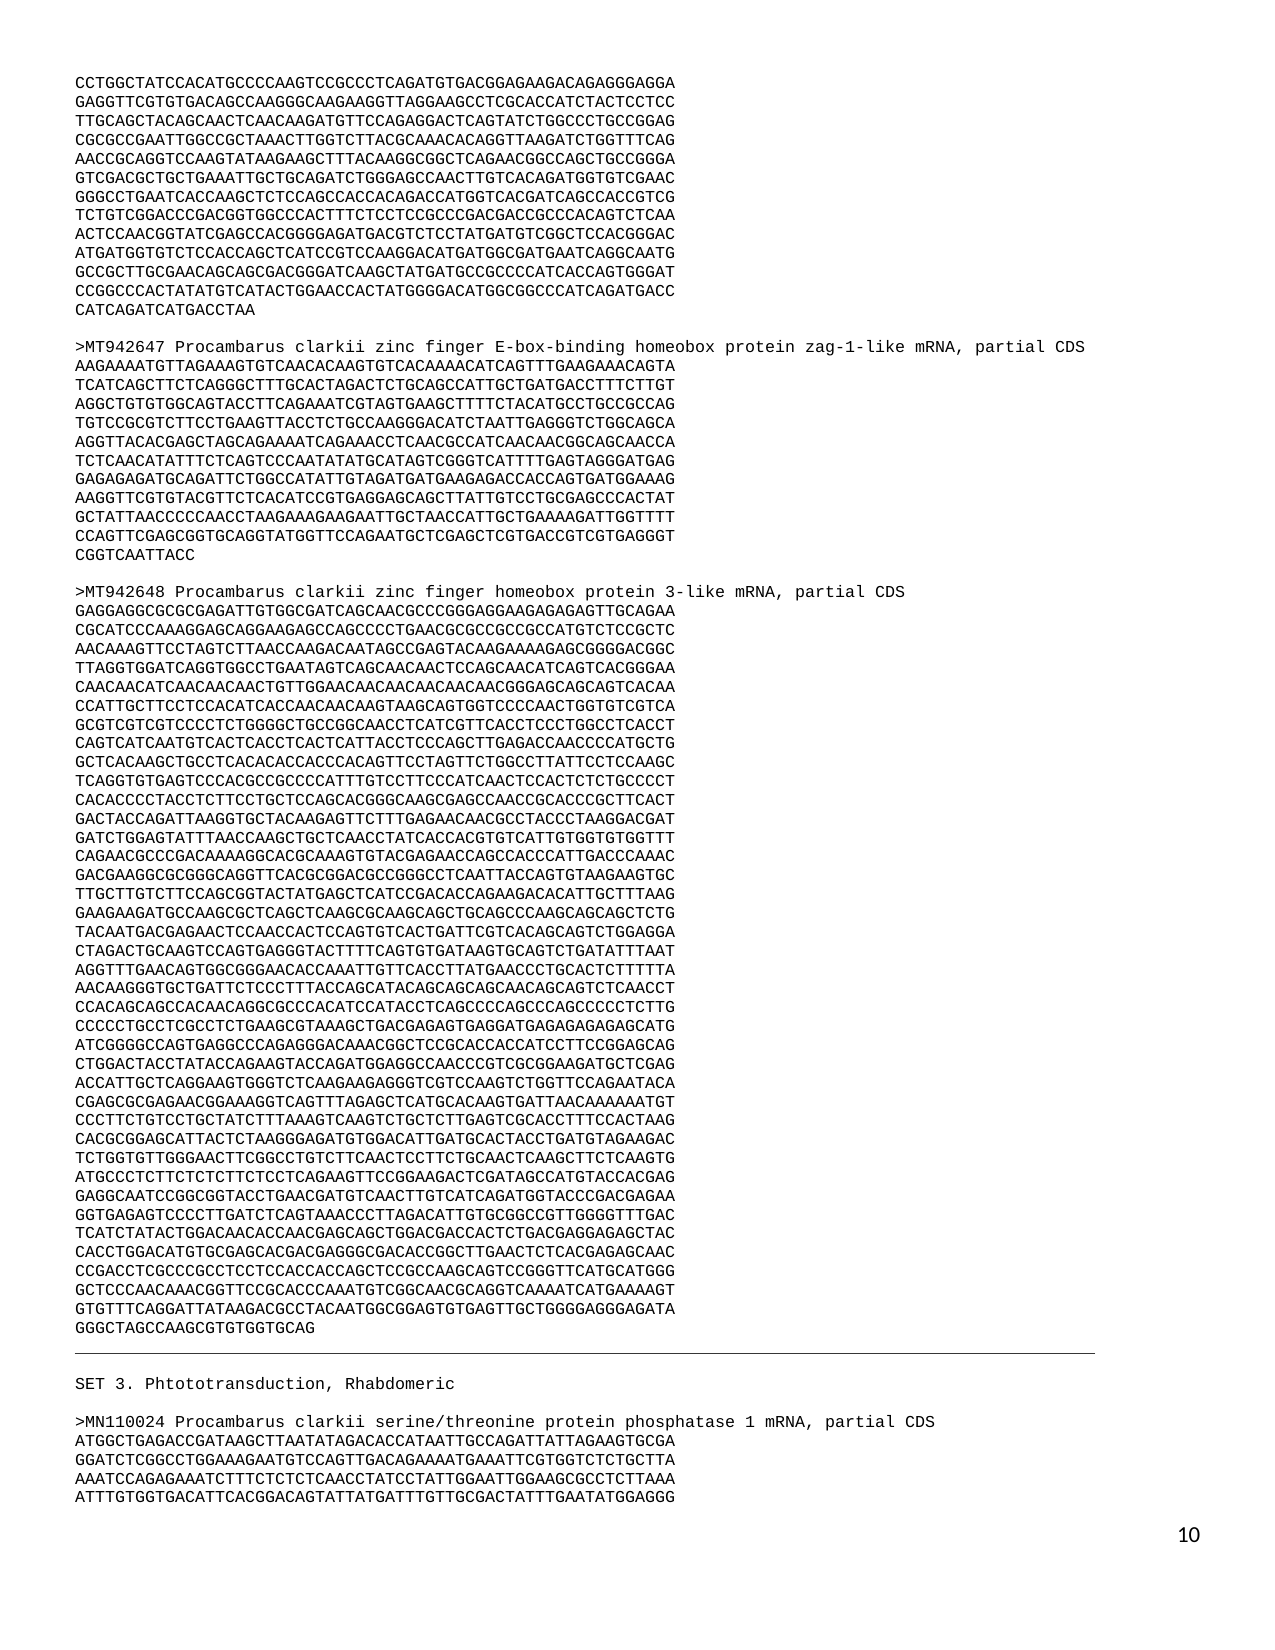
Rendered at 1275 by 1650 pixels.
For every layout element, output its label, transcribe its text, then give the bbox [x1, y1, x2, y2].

text CAACAACATCAACAACAACTGTTGGAACAACAACAACAACAACGGGAGCAGCAGTCACAA [75, 678, 1200, 697]
text CTGGACTACCTATACCAGAAGTACCAGATGGAGGCCAACCCGTCGCGGAAGATGCTCGAG [75, 1055, 1200, 1074]
text CAGAACGCCCGACAAAAGGCACGCAAAGTGTACGAGAACCAGCCACCCATTGACCCAAAC [75, 848, 1200, 867]
text ACTCCAACGGTATCGAGCCACGGGGAGATGACGTCTCCTATGATGTCGGCTCCACGGGAC [75, 226, 1200, 245]
text TCAGGTGTGAGTCCCACGCCGCCCCATTTGTCCTTCCCATCAACTCCACTCTCTGCCCCT [75, 773, 1200, 791]
text CACCTGGACATGTGCGAGCACGACGAGGGCGACACCGGCTTGAACTCTCACGAGAGCAAC [75, 1244, 1200, 1263]
text TCTGTCGGACCCGACGGTGGCCCACTTTCTCCTCCGCCCGACGACCGCCCACAGTCTCAA [75, 207, 1200, 226]
text CGGTCAATTACC [75, 546, 1200, 565]
text TCATCTATACTGGACAACACCAACGAGCAGCTGGACGACCACTCTGACGAGGAGAGCTAC [75, 1225, 1200, 1244]
text CCACAGCAGCCACAACAGGCGCCCACATCCATACCTCAGCCCCAGCCCAGCCCCCTCTTG [75, 999, 1200, 1018]
text CCTGGCTATCCACATGCCCCAAGTCCGCCCTCAGATGTGACGGAGAAGACAGAGGGAGGA [75, 75, 1200, 94]
text CCGACCTCGCCCGCCTCCTCCACCACCAGCTCCGCCAAGCAGTCCGGGTTCATGCATGGG [75, 1263, 1200, 1282]
text ATGGCTGAGACCGATAAGCTTAATATAGACACCATAATTGCCAGATTATTAGAAGTGCGA [75, 1432, 1200, 1451]
text CCAGTTCGAGCGGTGCAGGTATGGTTCCAGAATGCTCGAGCTCGTGACCGTCGTGAGGGT [75, 527, 1200, 546]
text AACCGCAGGTCCAAGTATAAGAAGCTTTACAAGGCGGCTCAGAACGGCCAGCTGCCGGGA [75, 150, 1200, 169]
text >MN110024 Procambarus clarkii serine/threonine protein phosphatase 1 mRNA, partial CDS [75, 1414, 1200, 1432]
text CCCTTCTGTCCTGCTATCTTTAAAGTCAAGTCTGCTCTTGAGTCGCACCTTTCCACTAAG [75, 1112, 1200, 1131]
text ATGCCCTCTTCTCTCTTCTCCTCAGAAGTTCCGGAAGACTCGATAGCCATGTACCACGAG [75, 1168, 1200, 1187]
text CCCCCTGCCTCGCCTCTGAAGCGTAAAGCTGACGAGAGTGAGGATGAGAGAGAGAGCATG [75, 1018, 1200, 1037]
text GGTGAGAGTCCCCTTGATCTCAGTAAACCCTTAGACATTGTGCGGCCGTTGGGGTTTGAC [75, 1206, 1200, 1225]
text GAAGAAGATGCCAAGCGCTCAGCTCAAGCGCAAGCAGCTGCAGCCCAAGCAGCAGCTCTG [75, 904, 1200, 923]
text AGGCTGTGTGGCAGTACCTTCAGAAATCGTAGTGAAGCTTTTCTACATGCCTGCCGCCAG [75, 396, 1200, 414]
text AACAAAGTTCCTAGTCTTAACCAAGACAATAGCCGAGTACAAGAAAAGAGCGGGGACGGC [75, 641, 1200, 659]
text AGGTTTGAACAGTGGCGGGAACACCAAATTGTTCACCTTATGAACCCTGCACTCTTTTTA [75, 961, 1200, 980]
text CGCGCCGAATTGGCCGCTAAACTTGGTCTTACGCAAACACAGGTTAAGATCTGGTTTCAG [75, 132, 1200, 150]
text CATCAGATCATGACCTAA [75, 301, 1200, 320]
text CGAGCGCGAGAACGGAAAGGTCAGTTTAGAGCTCATGCACAAGTGATTAACAAAAAATGT [75, 1093, 1200, 1112]
text CACACCCCTACCTCTTCCTGCTCCAGCACGGGCAAGCGAGCCAACCGCACCCGCTTCACT [75, 791, 1200, 810]
text ACCATTGCTCAGGAAGTGGGTCTCAAGAAGAGGGTCGTCCAAGTCTGGTTCCAGAATACA [75, 1074, 1200, 1093]
text ATTTGTGGTGACATTCACGGACAGTATTATGATTTGTTGCGACTATTTGAATATGGAGGG [75, 1489, 1200, 1508]
text ATCGGGGCCAGTGAGGCCCAGAGGGACAAACGGCTCCGCACCACCATCCTTCCGGAGCAG [75, 1037, 1200, 1055]
text GAGGTTCGTGTGACAGCCAAGGGCAAGAAGGTTAGGAAGCCTCGCACCATCTACTCCTCC [75, 94, 1200, 113]
text >MT942647 Procambarus clarkii zinc finger E-box-binding homeobox protein zag-1-like mRNA, partial CDS [75, 339, 1200, 358]
text GACGAAGGCGCGGGCAGGTTCACGCGGACGCCGGGCCTCAATTACCAGTGTAAGAAGTGC [75, 867, 1200, 886]
text GAGAGAGATGCAGATTCTGGCCATATTGTAGATGATGAAGAGACCACCAGTGATGGAAAG [75, 471, 1200, 490]
text SET 3. Phtototransduction, Rhabdomeric [75, 1376, 1200, 1395]
text TTAGGTGGATCAGGTGGCCTGAATAGTCAGCAACAACTCCAGCAACATCAGTCACGGGAA [75, 659, 1200, 678]
text GCCGCTTGCGAACAGCAGCGACGGGATCAAGCTATGATGCCGCCCCATCACCAGTGGGAT [75, 263, 1200, 282]
text GTCGACGCTGCTGAAATTGCTGCAGATCTGGGAGCCAACTTGTCACAGATGGTGTCGAAC [75, 169, 1200, 188]
text GCTCCCAACAAACGGTTCCGCACCCAAATGTCGGCAACGCAGGTCAAAATCATGAAAAGT [75, 1282, 1200, 1301]
text AAGAAAATGTTAGAAAGTGTCAACACAAGTGTCACAAAACATCAGTTTGAAGAAACAGTA [75, 358, 1200, 377]
text GAGGCAATCCGGCGGTACCTGAACGATGTCAACTTGTCATCAGATGGTACCCGACGAGAA [75, 1187, 1200, 1206]
text CAGTCATCAATGTCACTCACCTCACTCATTACCTCCCAGCTTGAGACCAACCCCATGCTG [75, 735, 1200, 754]
text GTGTTTCAGGATTATAAGACGCCTACAATGGCGGAGTGTGAGTTGCTGGGGAGGGAGATA [75, 1301, 1200, 1319]
text GACTACCAGATTAAGGTGCTACAAGAGTTCTTTGAGAACAACGCCTACCCTAAGGACGAT [75, 810, 1200, 829]
text GCGTCGTCGTCCCCTCTGGGGCTGCCGGCAACCTCATCGTTCACCTCCCTGGCCTCACCT [75, 716, 1200, 735]
text AACAAGGGTGCTGATTCTCCCTTTACCAGCATACAGCAGCAGCAACAGCAGTCTCAACCT [75, 980, 1200, 999]
text TTGCAGCTACAGCAACTCAACAAGATGTTCCAGAGGACTCAGTATCTGGCCCTGCCGGAG [75, 113, 1200, 132]
text GGGCCTGAATCACCAAGCTCTCCAGCCACCACAGACCATGGTCACGATCAGCCACCGTCG [75, 188, 1200, 207]
text ______________________________________________________________________________________________________ [75, 1338, 1200, 1357]
text TGTCCGCGTCTTCCTGAAGTTACCTCTGCCAAGGGACATCTAATTGAGGGTCTGGCAGCA [75, 414, 1200, 433]
text CTAGACTGCAAGTCCAGTGAGGGTACTTTTCAGTGTGATAAGTGCAGTCTGATATTTAAT [75, 942, 1200, 961]
text TCTCAACATATTTCTCAGTCCCAATATATGCATAGTCGGGTCATTTTGAGTAGGGATGAG [75, 452, 1200, 471]
text GATCTGGAGTATTTAACCAAGCTGCTCAACCTATCACCACGTGTCATTGTGGTGTGGTTT [75, 829, 1200, 848]
text >MT942648 Procambarus clarkii zinc finger homeobox protein 3-like mRNA, partial CDS [75, 584, 1200, 603]
text AAATCCAGAGAAATCTTTCTCTCTCAACCTATCCTATTGGAATTGGAAGCGCCTCTTAAA [75, 1470, 1200, 1489]
text GGATCTCGGCCTGGAAAGAATGTCCAGTTGACAGAAAATGAAATTCGTGGTCTCTGCTTA [75, 1451, 1200, 1470]
text GAGGAGGCGCGCGAGATTGTGGCGATCAGCAACGCCCGGGAGGAAGAGAGAGTTGCAGAA [75, 603, 1200, 622]
text TCTGGTGTTGGGAACTTCGGCCTGTCTTCAACTCCTTCTGCAACTCAAGCTTCTCAAGTG [75, 1150, 1200, 1168]
text AAGGTTCGTGTACGTTCTCACATCCGTGAGGAGCAGCTTATTGTCCTGCGAGCCCACTAT [75, 490, 1200, 509]
text GGGCTAGCCAAGCGTGTGGTGCAG [75, 1319, 1200, 1338]
text CGCATCCCAAAGGAGCAGGAAGAGCCAGCCCCTGAACGCGCCGCCGCCATGTCTCCGCTC [75, 622, 1200, 641]
text CACGCGGAGCATTACTCTAAGGGAGATGTGGACATTGATGCACTACCTGATGTAGAAGAC [75, 1131, 1200, 1150]
text GCTATTAACCCCCAACCTAAGAAAGAAGAATTGCTAACCATTGCTGAAAAGATTGGTTTT [75, 509, 1200, 527]
text TCATCAGCTTCTCAGGGCTTTGCACTAGACTCTGCAGCCATTGCTGATGACCTTTCTTGT [75, 377, 1200, 396]
text GCTCACAAGCTGCCTCACACACCACCCACAGTTCCTAGTTCTGGCCTTATTCCTCCAAGC [75, 754, 1200, 773]
text ATGATGGTGTCTCCACCAGCTCATCCGTCCAAGGACATGATGGCGATGAATCAGGCAATG [75, 245, 1200, 263]
text AGGTTACACGAGCTAGCAGAAAATCAGAAACCTCAACGCCATCAACAACGGCAGCAACCA [75, 433, 1200, 452]
text CCGGCCCACTATATGTCATACTGGAACCACTATGGGGACATGGCGGCCCATCAGATGACC [75, 282, 1200, 301]
text CCATTGCTTCCTCCACATCACCAACAACAAGTAAGCAGTGGTCCCCAACTGGTGTCGTCA [75, 697, 1200, 716]
text TACAATGACGAGAACTCCAACCACTCCAGTGTCACTGATTCGTCACAGCAGTCTGGAGGA [75, 923, 1200, 942]
text TTGCTTGTCTTCCAGCGGTACTATGAGCTCATCCGACACCAGAAGACACATTGCTTTAAG [75, 886, 1200, 904]
